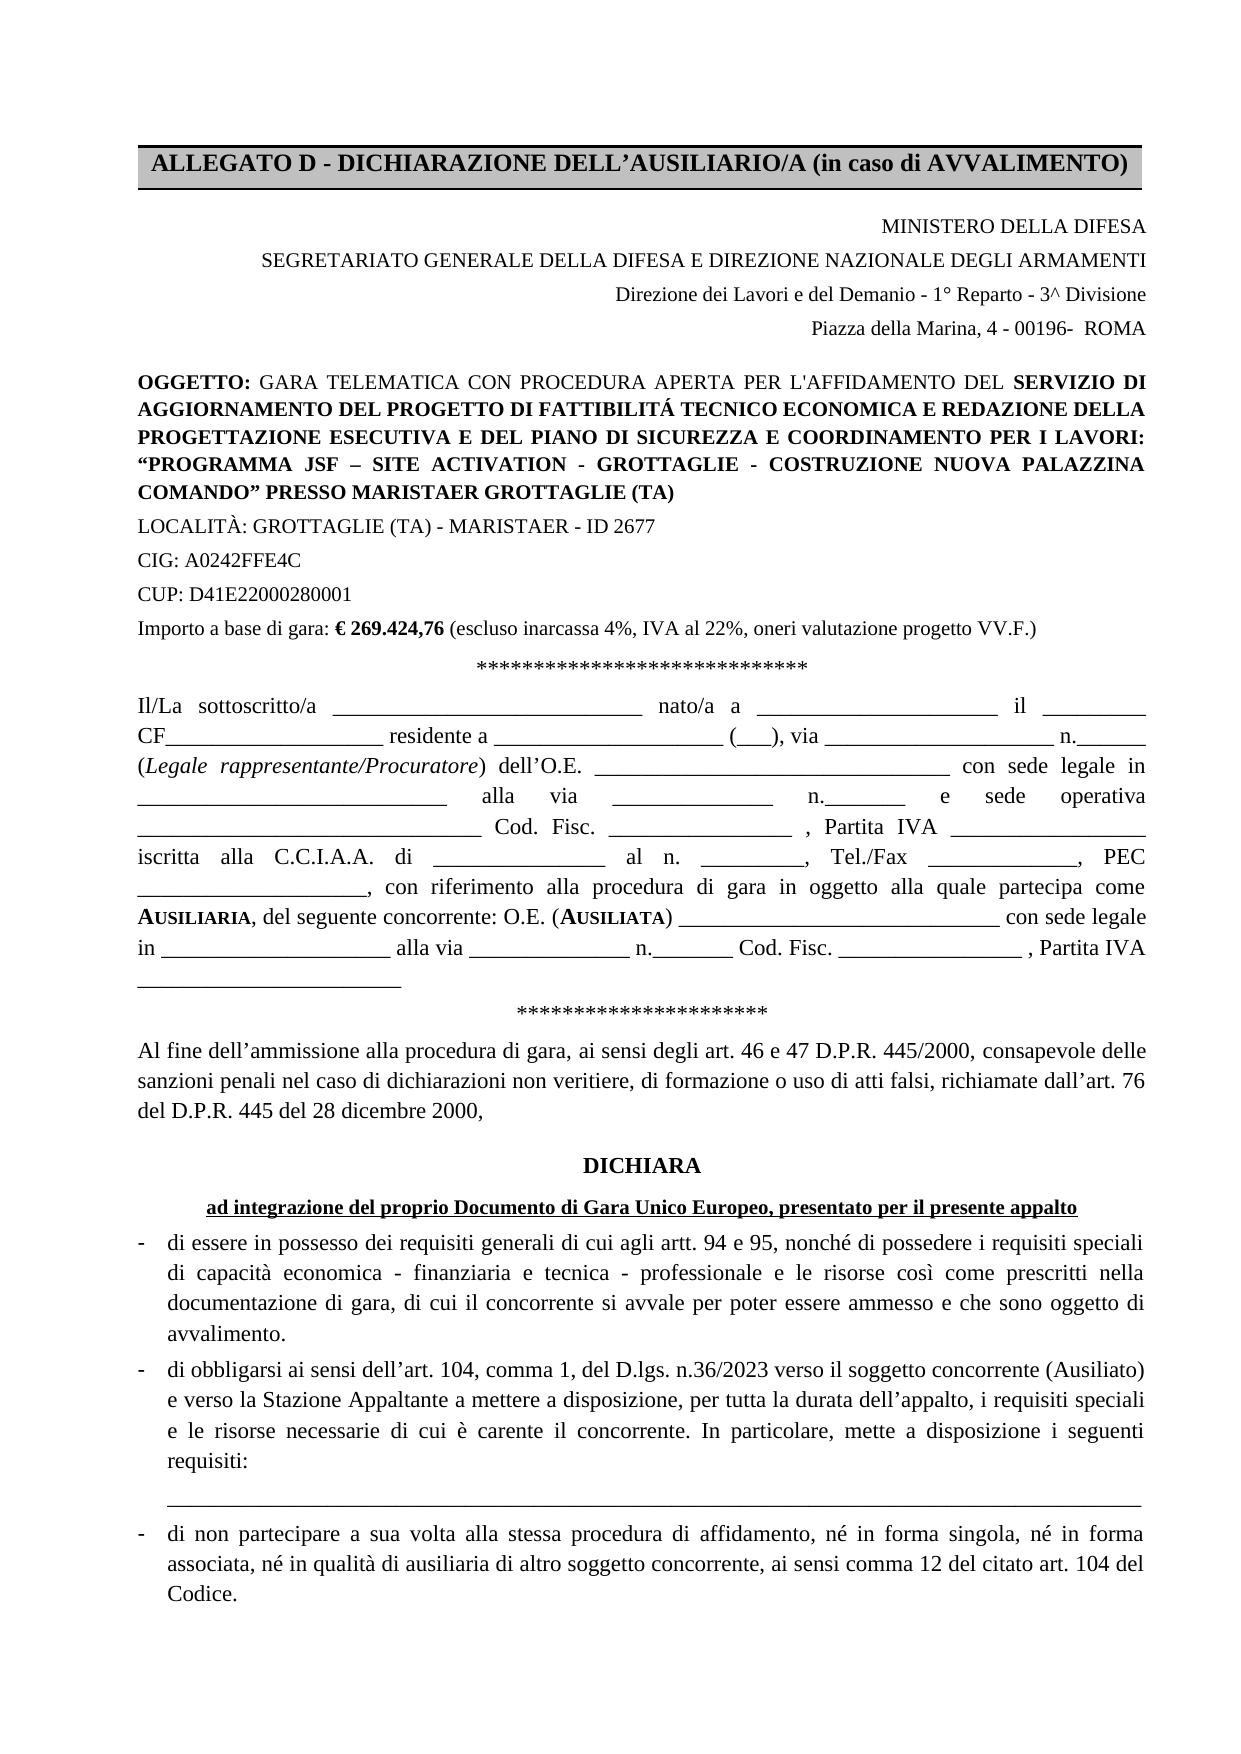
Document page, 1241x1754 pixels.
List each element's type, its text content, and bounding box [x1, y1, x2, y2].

list di non partecipare a sua volta alla stessa procedura di affidamento, né in forma singola, né in forma associata, né in qualità di ausiliaria di altro soggetto concorrente, ai sensi comma 12 del citato art. 104 del Codice. [137, 1520, 1146, 1607]
text DICHIARA [137, 1152, 1146, 1179]
text ********************** [137, 1000, 1146, 1027]
list di essere in possesso dei requisiti generali di cui agli artt. 94 e 95, nonché di possedere i requisiti speciali di capacità economica - finanziaria e tecnica - professionale e le risorse così come prescritti nella documentazione di gara, di cui il concorrente si avvale per poter essere ammesso e che sono oggetto di avvalimento. [137, 1229, 1146, 1346]
text Direzione dei Lavori e del Demanio - 1° Reparto - 3^ Divisione [137, 282, 1146, 306]
text LOCALITÀ: GROTTAGLIE (TA) - MARISTAER - ID 2677 [137, 514, 1146, 538]
text SEGRETARIATO GENERALE DELLA DIFESA E DIREZIONE NAZIONALE DEGLI ARMAMENTI [137, 248, 1146, 272]
text ***************************** [137, 656, 1146, 682]
list di obbligarsi ai sensi dell’art. 104, comma 1, del D.lgs. n.36/2023 verso il soggetto concorrente (Ausiliato) e verso la Stazione Appaltante a mettere a disposizione, per tutta la durata dell’appalto, i requisiti speciali e le risorse necessarie di cui è carente il concorrente. In particolare, mette a disposizione i seguenti requisiti: [137, 1356, 1146, 1473]
text _____________________________________________________________________________________ [167, 1483, 1146, 1510]
text OGGETTO: GARA TELEMATICA CON PROCEDURA APERTA PER L'AFFIDAMENTO DEL SERVIZIO DI AGGIORNAMENTO DEL PROGETTO DI FATTIBILITÁ TECNICO ECONOMICA E REDAZIONE DELLA PROGETTAZIONE ESECUTIVA E DEL PIANO DI SICUREZZA E COORDINAMENTO PER I LAVORI: “PROGRAMMA JSF – SITE ACTIVATION - GROTTAGLIE - COSTRUZIONE NUOVA PALAZZINA COMANDO” PRESSO MARISTAER GROTTAGLIE (TA) [137, 369, 1146, 504]
text MINISTERO DELLA DIFESA [137, 214, 1146, 238]
text CIG: A0242FFE4C [137, 548, 1146, 572]
text Il/La sottoscritto/a ___________________________ nato/a a _____________________ il _________ CF___________________ residente a ____________________ (___), via ____________________ n.______ (Legale rappresentante/Procuratore) dell’O.E. _______________________________ con sede legale in ___________________________ alla via ______________ n._______ e sede operativa ______________________________ Cod. Fisc. ________________ , Partita IVA _________________ iscritta alla C.C.I.A.A. di _______________ al n. _________, Tel./Fax _____________, PEC ____________________, con riferimento alla procedura di gara in oggetto alla quale partecipa come Ausiliaria, del seguente concorrente: O.E. (Ausiliata) ____________________________ con sede legale in ____________________ alla via ______________ n._______ Cod. Fisc. ________________ , Partita IVA _______________________ [137, 692, 1146, 990]
text Importo a base di gara: € 269.424,76 (escluso inarcassa 4%, IVA al 22%, oneri valutazione progetto VV.F.) [137, 615, 1146, 639]
text Piazza della Marina, 4 - 00196- ROMA [137, 316, 1146, 340]
table_header ALLEGATO D - DICHIARAZIONE DELL’AUSILIARIO/A (in caso di AVVALIMENTO) [138, 148, 1142, 188]
text CUP: D41E22000280001 [137, 582, 1146, 606]
text ad integrazione del proprio Documento di Gara Unico Europeo, presentato per il presente appalto [137, 1195, 1146, 1219]
text Al fine dell’ammissione alla procedura di gara, ai sensi degli art. 46 e 47 D.P.R. 445/2000, consapevole delle sanzioni penali nel caso di dichiarazioni non veritiere, di formazione o uso di atti falsi, richiamate dall’art. 76 del D.P.R. 445 del 28 dicembre 2000, [137, 1037, 1146, 1123]
